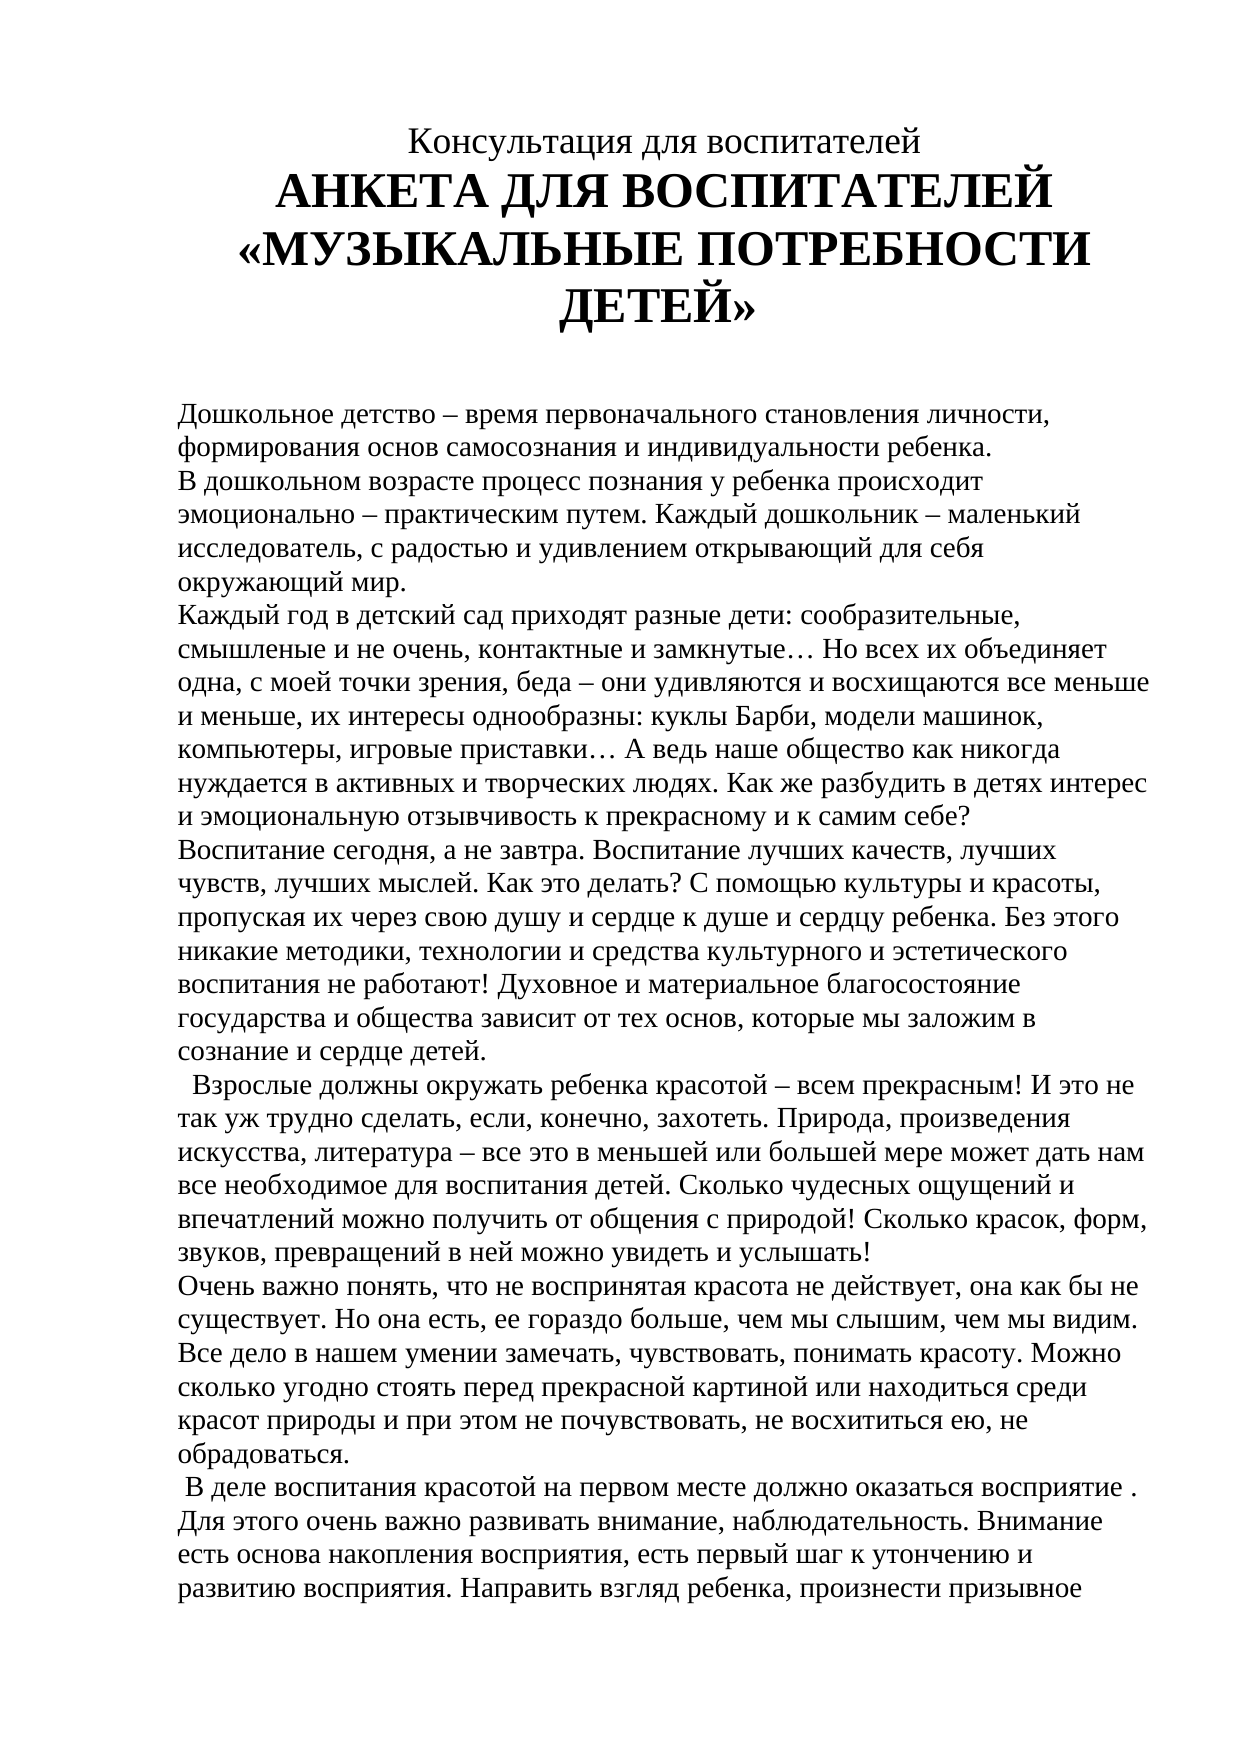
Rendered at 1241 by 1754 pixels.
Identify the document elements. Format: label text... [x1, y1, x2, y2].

text Консультация для воспитателей [177, 118, 1152, 161]
text Дошкольное детство – время первоначального становления личности, формирования основ самосознания и индивидуальности ребенка. В дошкольном возрасте процесс познания у ребенка происходит эмоционально – практическим путем. Каждый дошкольник – маленький исследователь, с радостью и удивлением открывающий для себя окружающий мир. Каждый год в детский сад приходят разные дети: сообразительные, смышленые и не очень, контактные и замкнутые… Но всех их объединяет одна, с моей точки зрения, беда – они удивляются и восхищаются все меньше и меньше, их интересы однообразны: куклы Барби, модели машинок, компьютеры, игровые приставки… А ведь наше общество как никогда нуждается в активных и творческих людях. Как же разбудить в детях интерес и эмоциональную отзывчивость к прекрасному и к самим себе? Воспитание сегодня, а не завтра. Воспитание лучших качеств, лучших чувств, лучших мыслей. Как это делать? С помощью культуры и красоты, пропуская их через свою душу и сердце к душе и сердцу ребенка. Без этого никакие методики, технологии и средства культурного и эстетического воспитания не работают! Духовное и материальное благосостояние государства и общества зависит от тех основ, которые мы заложим в сознание и сердце детей. Взрослые должны окружать ребенка красотой – всем прекрасным! И это не так уж трудно сделать, если, конечно, захотеть. Природа, произведения искусства, литература – все это в меньшей или большей мере может дать нам все необходимое для воспитания детей. Сколько чудесных ощущений и впечатлений можно получить от общения с природой! Сколько красок, форм, звуков, превращений в ней можно увидеть и услышать! Очень важно понять, что не воспринятая красота не действует, она как бы не существует. Но она есть, ее гораздо больше, чем мы слышим, чем мы видим. Все дело в нашем умении замечать, чувствовать, понимать красоту. Можно сколько угодно стоять перед прекрасной картиной или находиться среди красот природы и при этом не почувствовать, не восхититься ею, не обрадоваться. [177, 396, 1152, 1469]
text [177, 1469, 1152, 1603]
text АНКЕТА ДЛЯ ВОСПИТАТЕЛЕЙ «МУЗЫКАЛЬНЫЕ ПОТРЕБНОСТИ ДЕТЕЙ» [177, 161, 1152, 362]
